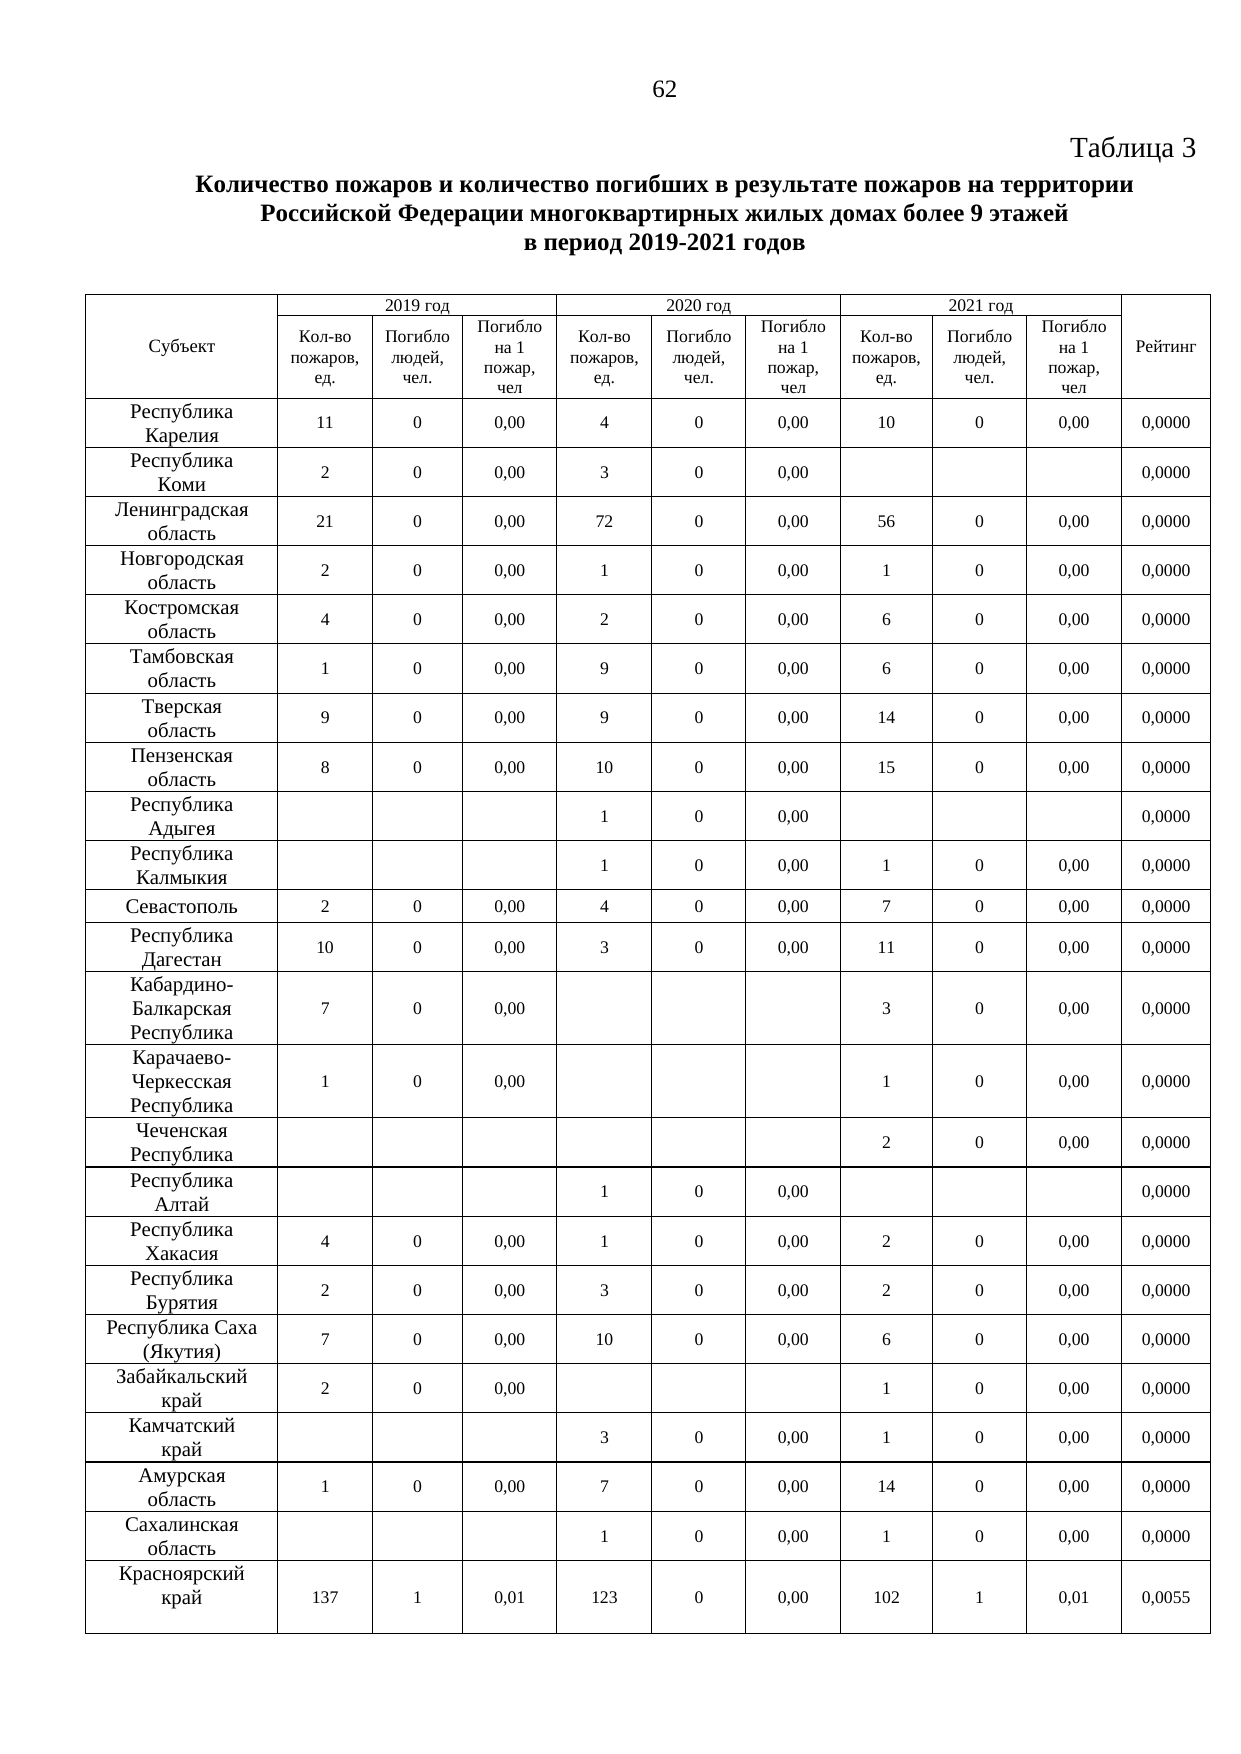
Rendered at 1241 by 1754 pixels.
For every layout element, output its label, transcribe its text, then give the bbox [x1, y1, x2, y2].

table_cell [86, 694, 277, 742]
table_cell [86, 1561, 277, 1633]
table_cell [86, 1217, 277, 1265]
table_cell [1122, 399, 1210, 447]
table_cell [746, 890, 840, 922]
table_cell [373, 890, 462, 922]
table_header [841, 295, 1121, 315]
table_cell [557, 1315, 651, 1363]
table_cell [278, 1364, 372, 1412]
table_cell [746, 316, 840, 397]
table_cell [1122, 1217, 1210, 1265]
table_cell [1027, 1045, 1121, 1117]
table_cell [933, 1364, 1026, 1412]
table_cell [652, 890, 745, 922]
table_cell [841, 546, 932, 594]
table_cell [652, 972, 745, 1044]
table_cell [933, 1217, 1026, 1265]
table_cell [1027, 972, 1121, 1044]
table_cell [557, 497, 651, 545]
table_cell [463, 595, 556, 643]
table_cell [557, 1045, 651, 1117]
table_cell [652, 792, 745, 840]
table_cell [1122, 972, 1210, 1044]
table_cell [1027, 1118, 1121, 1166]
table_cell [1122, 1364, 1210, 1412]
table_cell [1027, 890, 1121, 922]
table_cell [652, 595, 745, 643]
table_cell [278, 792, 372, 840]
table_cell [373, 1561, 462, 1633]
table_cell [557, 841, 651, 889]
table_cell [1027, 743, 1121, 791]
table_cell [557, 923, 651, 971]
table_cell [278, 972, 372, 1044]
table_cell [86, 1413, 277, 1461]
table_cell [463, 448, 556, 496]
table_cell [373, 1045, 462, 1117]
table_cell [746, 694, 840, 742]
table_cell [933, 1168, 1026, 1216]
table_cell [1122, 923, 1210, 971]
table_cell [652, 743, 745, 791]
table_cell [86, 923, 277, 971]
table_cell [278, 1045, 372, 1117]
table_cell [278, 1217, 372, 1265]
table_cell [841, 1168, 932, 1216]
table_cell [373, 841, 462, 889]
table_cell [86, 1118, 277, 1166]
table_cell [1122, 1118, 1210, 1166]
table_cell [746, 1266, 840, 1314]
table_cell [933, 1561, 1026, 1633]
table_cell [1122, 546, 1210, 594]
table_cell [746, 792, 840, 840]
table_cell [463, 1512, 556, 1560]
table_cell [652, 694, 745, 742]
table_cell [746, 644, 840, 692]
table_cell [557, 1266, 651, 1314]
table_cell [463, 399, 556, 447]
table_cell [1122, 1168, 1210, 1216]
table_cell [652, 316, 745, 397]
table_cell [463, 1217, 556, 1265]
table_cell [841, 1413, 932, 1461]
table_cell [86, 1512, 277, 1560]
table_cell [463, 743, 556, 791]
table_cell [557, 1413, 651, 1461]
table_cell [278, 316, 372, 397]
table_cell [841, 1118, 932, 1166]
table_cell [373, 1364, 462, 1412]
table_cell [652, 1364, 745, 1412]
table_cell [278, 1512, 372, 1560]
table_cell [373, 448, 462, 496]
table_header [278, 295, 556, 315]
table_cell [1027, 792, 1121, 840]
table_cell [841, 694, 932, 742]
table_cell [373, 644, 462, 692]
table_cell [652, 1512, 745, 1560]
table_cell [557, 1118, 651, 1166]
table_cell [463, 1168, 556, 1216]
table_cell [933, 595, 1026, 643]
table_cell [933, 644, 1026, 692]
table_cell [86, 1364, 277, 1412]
text Таблица 3 [133, 131, 1196, 164]
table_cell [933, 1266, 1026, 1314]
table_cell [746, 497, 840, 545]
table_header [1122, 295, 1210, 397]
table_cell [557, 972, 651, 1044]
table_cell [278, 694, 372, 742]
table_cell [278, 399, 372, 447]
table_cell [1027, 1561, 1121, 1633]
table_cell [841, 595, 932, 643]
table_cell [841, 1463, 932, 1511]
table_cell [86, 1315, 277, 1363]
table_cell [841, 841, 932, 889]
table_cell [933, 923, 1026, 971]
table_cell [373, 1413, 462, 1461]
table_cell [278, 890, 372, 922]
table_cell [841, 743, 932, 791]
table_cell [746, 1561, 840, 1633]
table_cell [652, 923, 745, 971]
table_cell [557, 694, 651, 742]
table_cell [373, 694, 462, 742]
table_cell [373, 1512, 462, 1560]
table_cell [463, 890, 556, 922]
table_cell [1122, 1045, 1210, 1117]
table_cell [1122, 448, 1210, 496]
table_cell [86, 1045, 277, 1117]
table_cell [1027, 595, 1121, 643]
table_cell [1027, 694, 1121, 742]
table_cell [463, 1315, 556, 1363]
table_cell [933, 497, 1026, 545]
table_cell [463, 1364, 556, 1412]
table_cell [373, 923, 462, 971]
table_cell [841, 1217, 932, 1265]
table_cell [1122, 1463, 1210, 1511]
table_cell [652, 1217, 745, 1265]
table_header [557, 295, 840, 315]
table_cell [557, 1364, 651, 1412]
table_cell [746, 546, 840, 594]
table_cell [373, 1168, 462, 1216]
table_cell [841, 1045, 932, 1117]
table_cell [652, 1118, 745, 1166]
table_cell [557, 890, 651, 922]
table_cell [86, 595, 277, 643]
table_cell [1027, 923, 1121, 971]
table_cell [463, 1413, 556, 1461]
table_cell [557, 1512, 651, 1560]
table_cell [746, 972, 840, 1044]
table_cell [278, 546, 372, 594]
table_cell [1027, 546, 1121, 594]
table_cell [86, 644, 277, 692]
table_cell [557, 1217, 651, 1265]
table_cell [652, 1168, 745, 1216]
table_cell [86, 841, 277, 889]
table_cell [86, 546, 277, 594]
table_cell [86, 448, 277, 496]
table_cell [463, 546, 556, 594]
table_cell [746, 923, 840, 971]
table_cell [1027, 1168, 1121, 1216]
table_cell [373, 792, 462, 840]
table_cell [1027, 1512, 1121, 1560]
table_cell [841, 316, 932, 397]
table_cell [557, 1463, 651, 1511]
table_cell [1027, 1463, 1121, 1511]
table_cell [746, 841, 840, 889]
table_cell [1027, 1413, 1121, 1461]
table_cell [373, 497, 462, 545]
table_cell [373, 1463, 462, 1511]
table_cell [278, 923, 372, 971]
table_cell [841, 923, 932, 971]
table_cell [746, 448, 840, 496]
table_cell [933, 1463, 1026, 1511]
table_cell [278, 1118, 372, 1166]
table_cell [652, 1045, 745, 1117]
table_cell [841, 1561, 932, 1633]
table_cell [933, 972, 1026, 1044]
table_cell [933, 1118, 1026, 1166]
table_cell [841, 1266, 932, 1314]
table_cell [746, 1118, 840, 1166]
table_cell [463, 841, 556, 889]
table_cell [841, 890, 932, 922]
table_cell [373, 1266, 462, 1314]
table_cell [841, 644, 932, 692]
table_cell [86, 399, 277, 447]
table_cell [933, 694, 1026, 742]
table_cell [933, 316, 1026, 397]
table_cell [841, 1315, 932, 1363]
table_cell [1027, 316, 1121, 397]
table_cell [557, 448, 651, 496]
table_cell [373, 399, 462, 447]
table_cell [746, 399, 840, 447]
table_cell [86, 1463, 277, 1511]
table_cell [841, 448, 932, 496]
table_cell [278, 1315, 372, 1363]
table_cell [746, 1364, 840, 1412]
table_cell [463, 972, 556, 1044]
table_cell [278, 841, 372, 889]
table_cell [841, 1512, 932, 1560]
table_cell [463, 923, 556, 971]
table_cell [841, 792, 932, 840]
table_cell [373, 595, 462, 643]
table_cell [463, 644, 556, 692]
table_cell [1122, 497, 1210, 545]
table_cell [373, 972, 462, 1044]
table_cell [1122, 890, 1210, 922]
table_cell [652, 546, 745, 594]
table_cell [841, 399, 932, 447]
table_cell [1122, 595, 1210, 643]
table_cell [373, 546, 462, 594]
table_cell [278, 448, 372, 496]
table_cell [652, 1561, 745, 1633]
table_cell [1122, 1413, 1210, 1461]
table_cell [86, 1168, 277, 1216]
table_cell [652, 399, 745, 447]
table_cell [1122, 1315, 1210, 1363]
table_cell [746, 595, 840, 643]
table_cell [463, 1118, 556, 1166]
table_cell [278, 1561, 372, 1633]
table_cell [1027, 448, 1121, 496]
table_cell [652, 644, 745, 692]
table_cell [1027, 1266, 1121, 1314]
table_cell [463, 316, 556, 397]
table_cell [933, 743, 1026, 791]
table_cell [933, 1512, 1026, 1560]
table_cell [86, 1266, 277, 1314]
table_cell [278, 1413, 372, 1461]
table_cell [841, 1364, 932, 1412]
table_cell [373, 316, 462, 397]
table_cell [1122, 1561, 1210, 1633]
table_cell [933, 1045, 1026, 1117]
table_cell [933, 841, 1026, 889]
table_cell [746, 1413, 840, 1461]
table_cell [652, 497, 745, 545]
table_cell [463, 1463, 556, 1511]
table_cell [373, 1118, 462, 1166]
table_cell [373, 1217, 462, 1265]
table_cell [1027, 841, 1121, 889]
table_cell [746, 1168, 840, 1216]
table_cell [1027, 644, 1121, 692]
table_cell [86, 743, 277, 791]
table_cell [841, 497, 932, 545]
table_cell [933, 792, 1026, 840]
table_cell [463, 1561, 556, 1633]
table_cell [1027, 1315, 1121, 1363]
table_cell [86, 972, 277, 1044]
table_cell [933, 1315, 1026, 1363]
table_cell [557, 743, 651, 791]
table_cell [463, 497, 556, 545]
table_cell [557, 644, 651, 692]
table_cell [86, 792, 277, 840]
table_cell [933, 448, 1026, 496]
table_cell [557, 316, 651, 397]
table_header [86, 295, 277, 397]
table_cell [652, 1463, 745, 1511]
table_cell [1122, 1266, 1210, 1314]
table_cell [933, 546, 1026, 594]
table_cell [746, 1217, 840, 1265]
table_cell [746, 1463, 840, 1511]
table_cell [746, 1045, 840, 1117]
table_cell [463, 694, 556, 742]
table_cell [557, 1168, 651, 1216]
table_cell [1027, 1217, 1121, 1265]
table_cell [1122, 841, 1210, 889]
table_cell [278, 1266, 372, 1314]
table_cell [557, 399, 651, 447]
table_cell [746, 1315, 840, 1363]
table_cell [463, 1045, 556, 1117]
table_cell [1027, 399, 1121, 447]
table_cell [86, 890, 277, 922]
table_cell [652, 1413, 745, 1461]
text в период 2019-2021 годов [133, 227, 1196, 255]
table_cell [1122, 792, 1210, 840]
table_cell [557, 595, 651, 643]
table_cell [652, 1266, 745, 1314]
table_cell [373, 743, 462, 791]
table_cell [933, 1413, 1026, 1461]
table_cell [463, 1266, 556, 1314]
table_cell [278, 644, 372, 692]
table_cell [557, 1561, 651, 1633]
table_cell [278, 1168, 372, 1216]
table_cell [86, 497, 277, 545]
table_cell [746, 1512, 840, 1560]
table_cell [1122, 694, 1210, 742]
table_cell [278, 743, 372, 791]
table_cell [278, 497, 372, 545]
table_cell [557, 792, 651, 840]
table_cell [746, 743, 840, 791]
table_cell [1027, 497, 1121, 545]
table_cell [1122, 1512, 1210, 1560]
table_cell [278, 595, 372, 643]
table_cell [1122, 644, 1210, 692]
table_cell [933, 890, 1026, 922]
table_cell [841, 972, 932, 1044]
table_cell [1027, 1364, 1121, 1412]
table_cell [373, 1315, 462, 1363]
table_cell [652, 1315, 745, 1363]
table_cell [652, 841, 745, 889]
text Количество пожаров и количество погибших в результате пожаров на территории Российской Федерации многоквартирных жилых домах более 9 этажей [133, 169, 1196, 227]
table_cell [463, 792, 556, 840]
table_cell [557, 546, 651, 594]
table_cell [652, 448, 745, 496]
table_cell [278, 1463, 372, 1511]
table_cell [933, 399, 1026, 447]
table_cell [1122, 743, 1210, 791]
